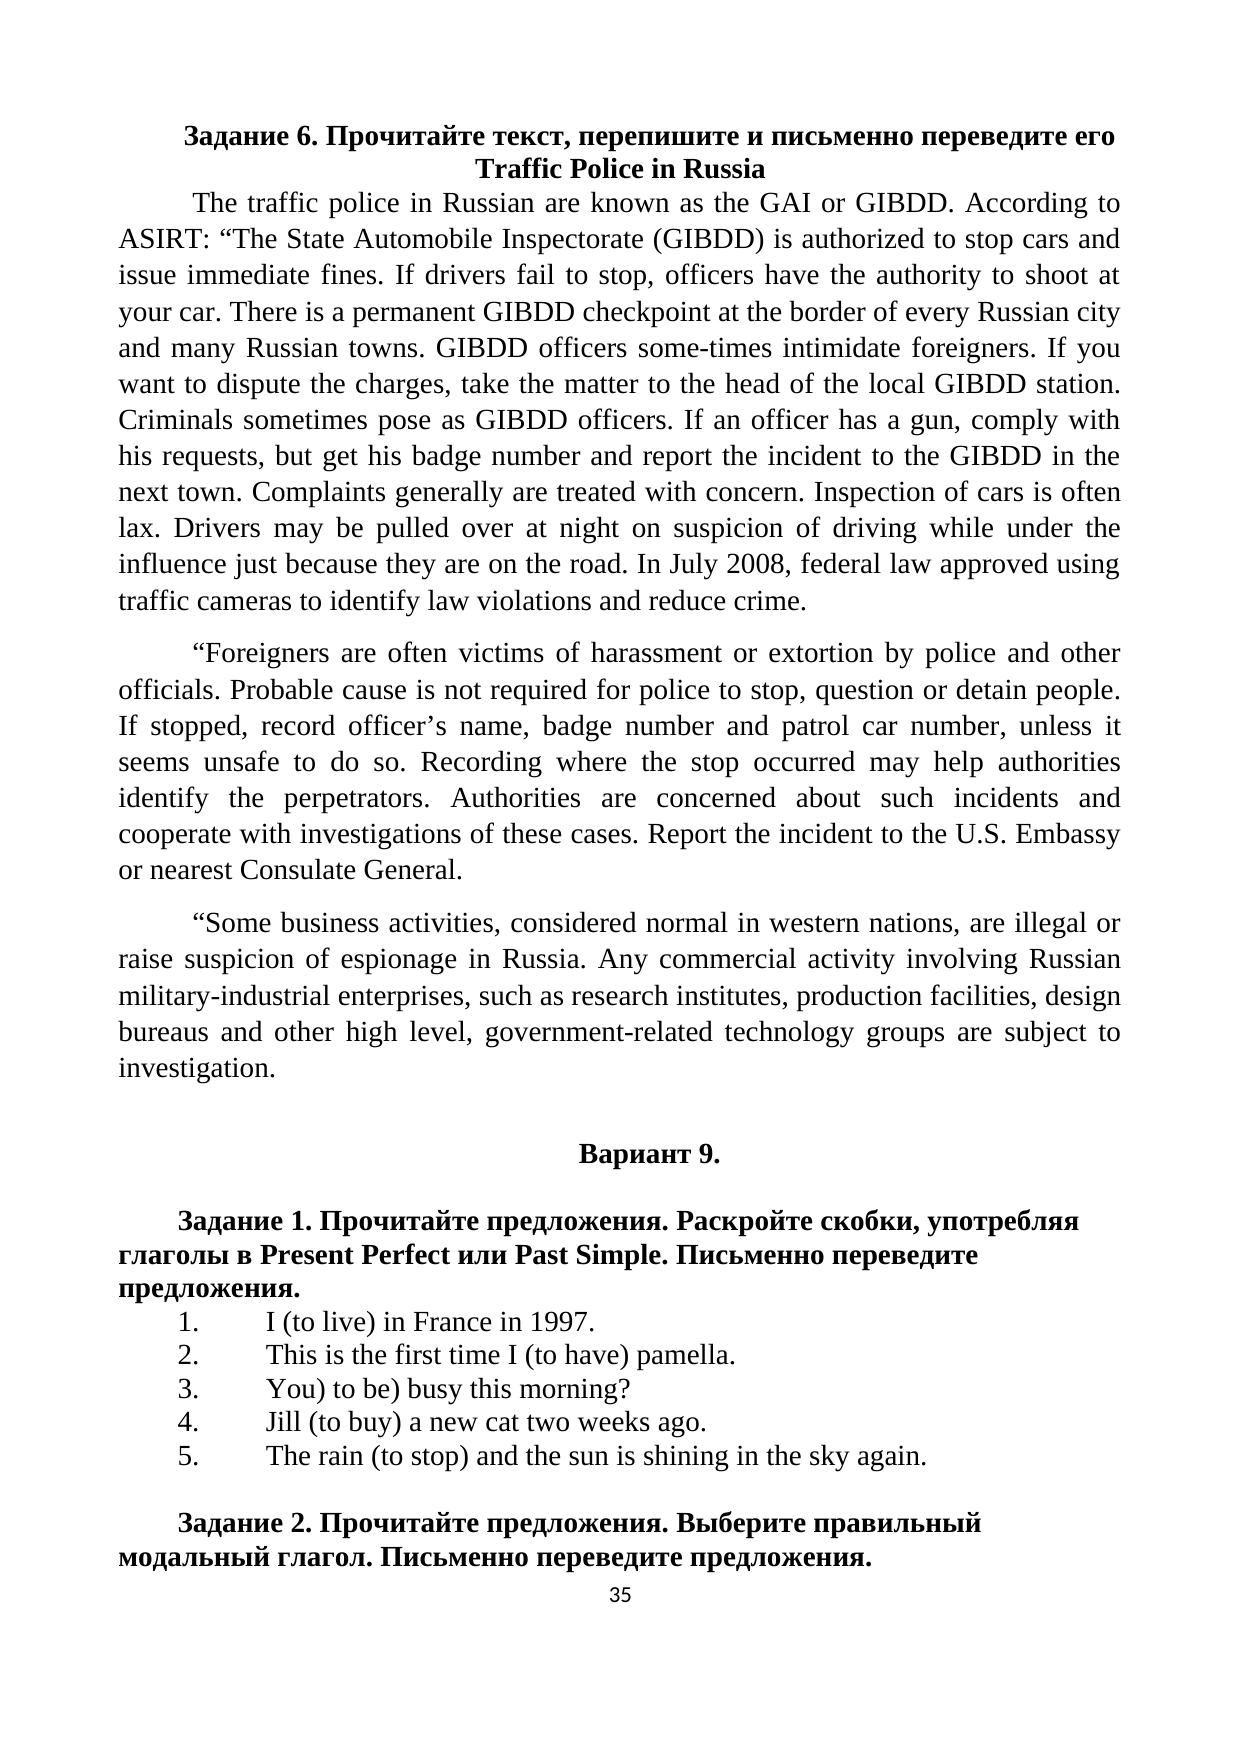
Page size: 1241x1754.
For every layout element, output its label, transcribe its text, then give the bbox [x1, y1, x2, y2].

list Jill (to buy) a new cat two weeks ago. [118, 1404, 1122, 1438]
list This is the first time I (to have) pamella. [118, 1337, 1122, 1371]
text The traffic police in Russian are known as the GAI or GIBDD. According to ASIRT: “The State Automobile Inspectorate (GIBDD) is authorized to stop cars and issue immediate fines. If drivers fail to stop, officers have the authority to shoot at your car. There is a permanent GIBDD checkpoint at the border of every Russian city and many Russian towns. GIBDD officers some-times intimidate foreigners. If you want to dispute the charges, take the matter to the head of the local GIBDD station. Criminals sometimes pose as GIBDD officers. If an officer has a gun, comply with his requests, but get his badge number and report the incident to the GIBDD in the next town. Complaints generally are treated with concern. Inspection of cars is often lax. Drivers may be pulled over at night on suspicion of driving while under the influence just because they are on the road. In July 2008, federal law approved using traffic cameras to identify law violations and reduce crime. [118, 185, 1122, 616]
text Задание 2. Прочитайте предложения. Выберите правильный модальный глагол. Письменно переведите предложения. [118, 1505, 1122, 1572]
list You) to be) busy this morning? [118, 1371, 1122, 1404]
text “Some business activities, considered normal in western nations, are illegal or raise suspicion of espionage in Russia. Any commercial activity involving Russian military-industrial enterprises, such as research institutes, production facilities, design bureaus and other high level, government-related technology groups are subject to investigation. [118, 905, 1122, 1083]
list I (to live) in France in 1997. [118, 1304, 1122, 1337]
list The rain (to stop) and the sun is shining in the sky again. [118, 1438, 1122, 1472]
text Задание 6. Прочитайте текст, перепишите и письменно переведите его Traffic Police in Russia [118, 118, 1122, 185]
text Вариант 9. [118, 1136, 1122, 1170]
text “Foreigners are often victims of harassment or extortion by police and other officials. Probable cause is not required for police to stop, question or detain people. If stopped, record officer’s name, badge number and patrol car number, unless it seems unsafe to do so. Recording where the stop occurred may help authorities identify the perpetrators. Authorities are concerned about such incidents and cooperate with investigations of these cases. Report the incident to the U.S. Embassy or nearest Consulate General. [118, 636, 1122, 886]
text Задание 1. Прочитайте предложения. Раскройте скобки, употребляя глаголы в Present Perfect или Past Simple. Письменно переведите предложения. [118, 1203, 1122, 1304]
